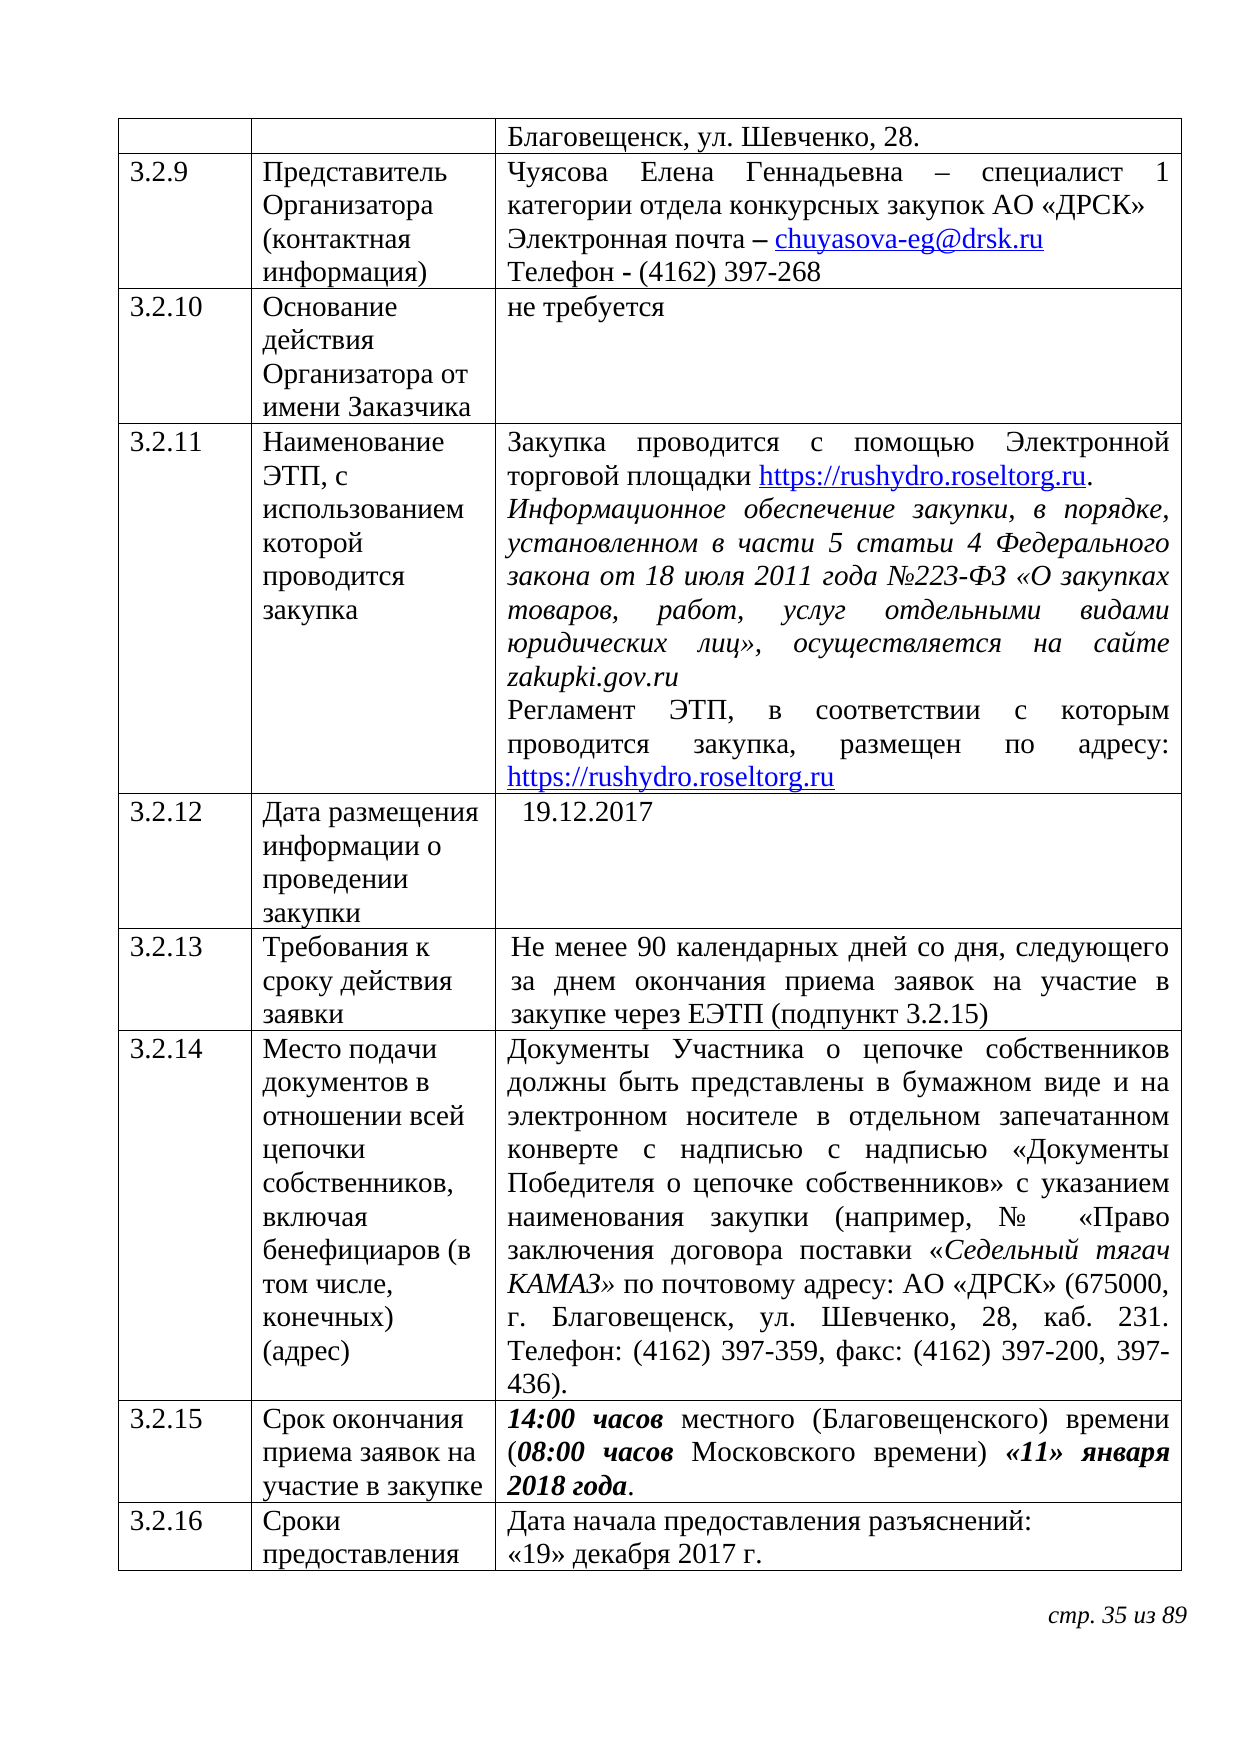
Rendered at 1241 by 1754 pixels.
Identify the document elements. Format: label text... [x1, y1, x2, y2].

table_cell [119, 154, 251, 288]
table_cell Дата размещения информации о проведении закупки [252, 794, 495, 928]
table_cell Основание действия Организатора от имени Заказчика [252, 289, 495, 423]
table_cell 19.12.2017 [496, 794, 1181, 928]
table_cell не требуется [496, 289, 1181, 423]
table_cell [119, 929, 251, 1030]
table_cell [252, 119, 495, 153]
table_cell [119, 119, 251, 153]
table_cell Место подачи документов в отношении всей цепочки собственников, включая бенефициаров (в том числе, конечных) (адрес) [252, 1031, 495, 1400]
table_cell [496, 119, 1181, 153]
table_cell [252, 1503, 495, 1570]
table_cell [119, 424, 251, 793]
table_cell [119, 1503, 251, 1570]
table_cell Представитель Организатора (контактная информация) [252, 154, 495, 288]
table_cell Документы Участника о цепочке собственников должны быть представлены в бумажном виде и на электронном носителе в отдельном запечатанном конверте с надписью с надписью «Документы Победителя о цепочке собственников» с указанием наименования закупки (например, № «Право заключения договора поставки «Седельный тягач КАМАЗ» по почтовому адресу: АО «ДРСК» (675000, г. Благовещенск, ул. Шевченко, 28, каб. 231. Телефон: (4162) 397-359, факс: (4162) 397-200, 397-436). [496, 1031, 1181, 1400]
table_cell Срок окончания приема заявок на участие в закупке [252, 1401, 495, 1502]
table_cell Не менее 90 календарных дней со дня, следующего за днем окончания приема заявок на участие в закупке через ЕЭТП (подпункт 3.2.15) [496, 929, 1181, 1030]
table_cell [496, 1503, 1181, 1570]
table_cell Наименование ЭТП, с использованием которой проводится закупка [252, 424, 495, 793]
table_cell [119, 1031, 251, 1400]
table_cell [119, 794, 251, 928]
table_cell [119, 1401, 251, 1502]
table_cell [119, 289, 251, 423]
table_cell 14:00 часов местного (Благовещенского) времени (08емьсот пятьдесят пять тысяч четырестадвести:00 часов Московского времени) «11» января 2018 года. [496, 1401, 1181, 1502]
table_cell Закупка проводится с помощью Электронной торговой площадки https://rushydro.roseltorg.ru. Информационное обеспечение закупки, в порядке, установленном в части 5 статьи 4 Федерального закона от 18 июля 2011 года №223-ФЗ «О закупках товаров, работ, услуг отдельными видами юридических лиц», осуществляется на сайте zakupki.gov.ru Регламент ЭТП, в соответствии с которым проводится закупка, размещен по адресу: https://rushydro.roseltorg.ru [496, 424, 1181, 793]
table_cell Требования к сроку действия заявки [252, 929, 495, 1030]
table_cell Чуясова Елена Геннадьевна – специалист 1 категории отдела конкурсных закупок АО «ДРСК» Электронная почта – chuyasova-eg@drsk.ru Телефон - (4162) 397-268 [496, 154, 1181, 288]
